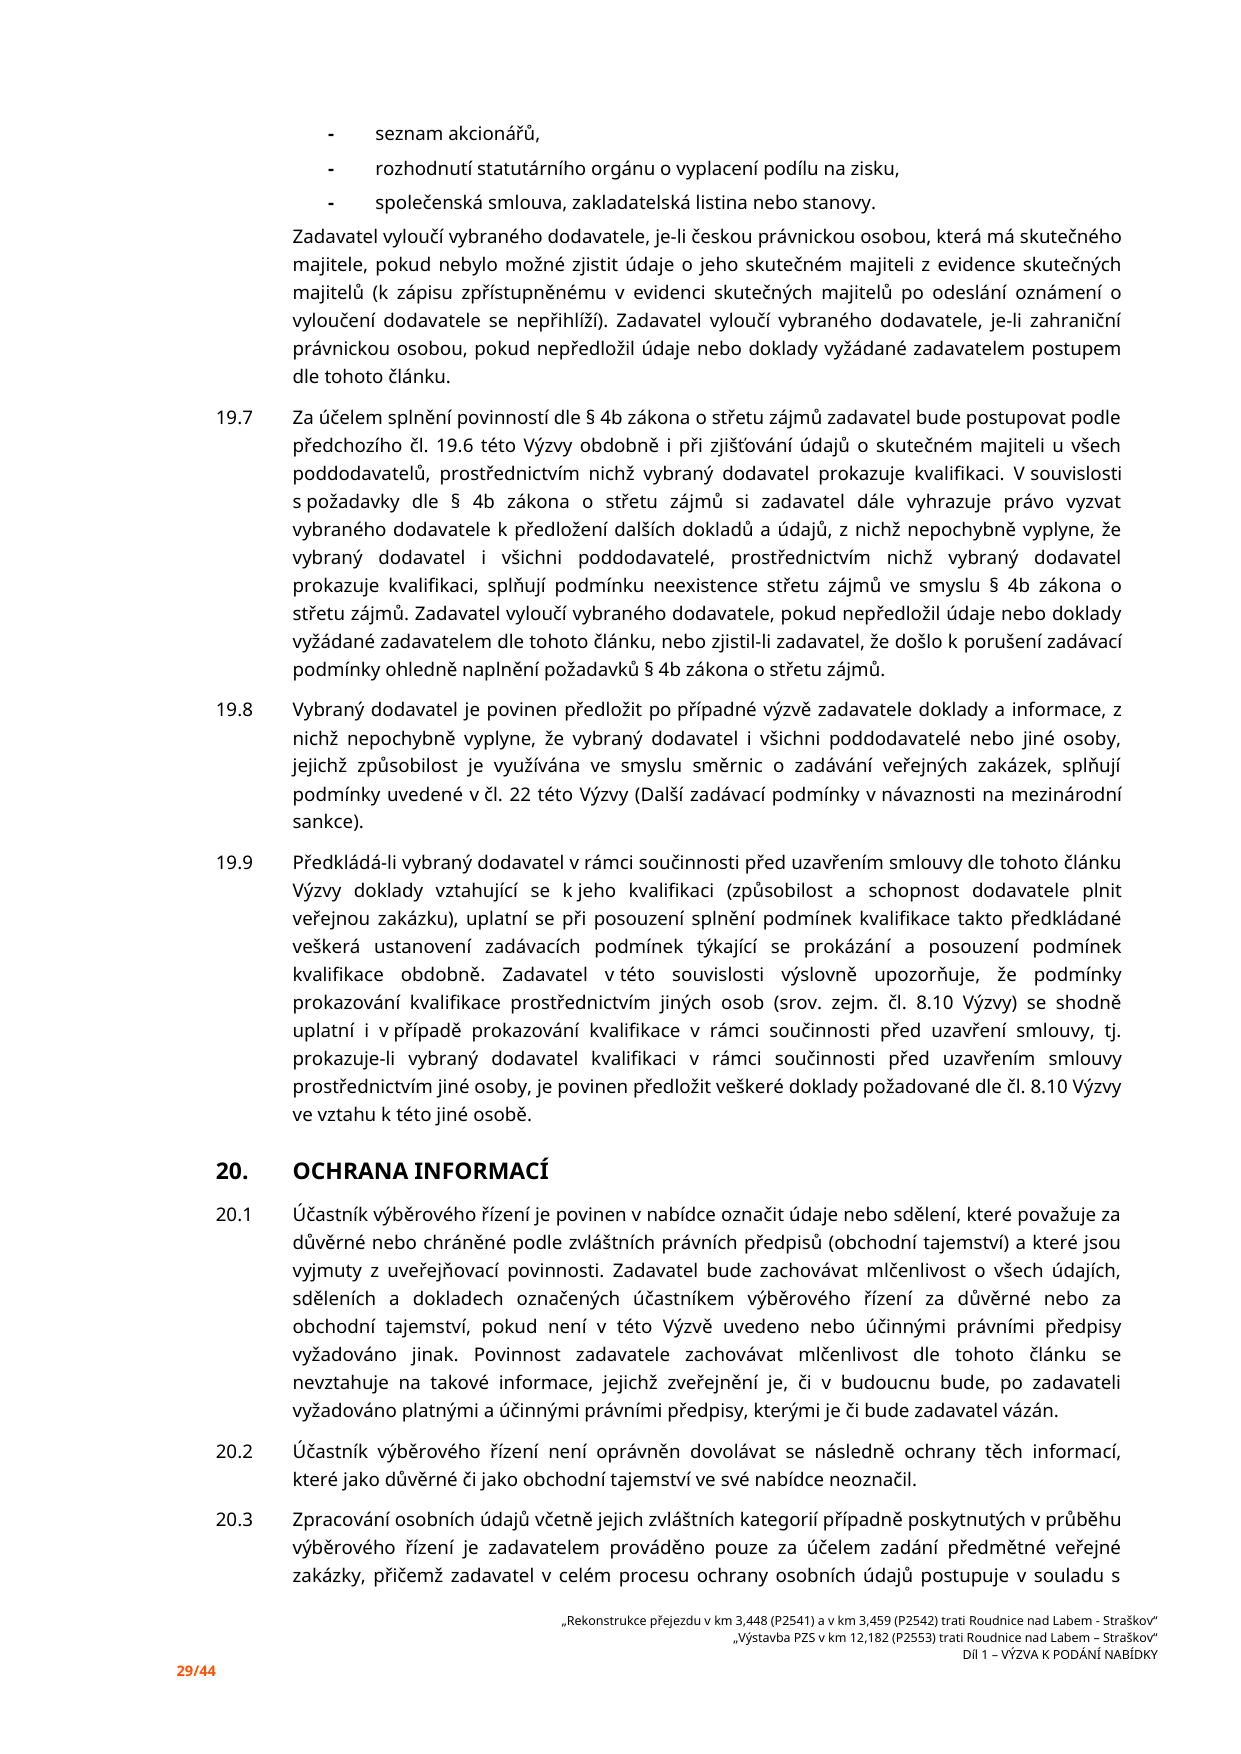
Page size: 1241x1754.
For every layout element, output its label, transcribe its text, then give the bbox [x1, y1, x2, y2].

text Účastník výběrového řízení je povinen v nabídce označit údaje nebo sdělení, které považuje za důvěrné nebo chráněné podle zvláštních právních předpisů (obchodní tajemství) a které jsou vyjmuty z uveřejňovací povinnosti. Zadavatel bude zachovávat mlčenlivost o všech údajích, sděleních a dokladech označených účastníkem výběrového řízení za důvěrné nebo za obchodní tajemství, pokud není v této Výzvě uvedeno nebo účinnými právními předpisy vyžadováno jinak. Povinnost zadavatele zachovávat mlčenlivost dle tohoto článku se nevztahuje na takové informace, jejichž zveřejnění je, či v budoucnu bude, po zadavateli vyžadováno platnými a účinnými právními předpisy, kterými je či bude zadavatel vázán. [216, 1201, 1122, 1423]
text Předkládá-li vybraný dodavatel v rámci součinnosti před uzavřením smlouvy dle tohoto článku Výzvy doklady vztahující se k jeho kvalifikaci (způsobilost a schopnost dodavatele plnit veřejnou zakázku), uplatní se při posouzení splnění podmínek kvalifikace takto předkládané veškerá ustanovení zadávacích podmínek týkající se prokázání a posouzení podmínek kvalifikace obdobně. Zadavatel v této souvislosti výslovně upozorňuje, že podmínky prokazování kvalifikace prostřednictvím jiných osob (srov. zejm. čl. 8.10 Výzvy) se shodně uplatní i v případě prokazování kvalifikace v rámci součinnosti před uzavření smlouvy, tj. prokazuje-li vybraný dodavatel kvalifikaci v rámci součinnosti před uzavřením smlouvy prostřednictvím jiné osoby, je povinen předložit veškeré doklady požadované dle čl. 8.10 Výzvy ve vztahu k této jiné osobě. [216, 849, 1122, 1127]
text Zadavatel vyloučí vybraného dodavatele, je-li českou právnickou osobou, která má skutečného majitele, pokud nebylo možné zjistit údaje o jeho skutečném majiteli z evidence skutečných majitelů (k zápisu zpřístupněnému v evidenci skutečných majitelů po odeslání oznámení o vyloučení dodavatele se nepřihlíží). Zadavatel vyloučí vybraného dodavatele, je-li zahraniční právnickou osobou, pokud nepředložil údaje nebo doklady vyžádané zadavatelem postupem dle tohoto článku. [292, 223, 1122, 389]
text Vybraný dodavatel je povinen předložit po případné výzvě zadavatele doklady a informace, z nichž nepochybně vyplyne, že vybraný dodavatel i všichni poddodavatelé nebo jiné osoby, jejichž způsobilost je využívána ve smyslu směrnic o zadávání veřejných zakázek, splňují podmínky uvedené v čl. 22 této Výzvy (Další zadávací podmínky v návaznosti na mezinárodní sankce). [216, 697, 1122, 834]
text OCHRANA INFORMACÍ [216, 1154, 1122, 1186]
text seznam akcionářů, [328, 121, 1122, 146]
text společenská smlouva, zakladatelská listina nebo stanovy. [328, 189, 1122, 215]
text rozhodnutí statutárního orgánu o vyplacení podílu na zisku, [328, 155, 1122, 180]
text Účastník výběrového řízení není oprávněn dovolávat se následně ochrany těch informací, které jako důvěrné či jako obchodní tajemství ve své nabídce neoznačil. [216, 1438, 1122, 1492]
text Za účelem splnění povinností dle § 4b zákona o střetu zájmů zadavatel bude postupovat podle předchozího čl. 19.6 této Výzvy obdobně i při zjišťování údajů o skutečném majiteli u všech poddodavatelů, prostřednictvím nichž vybraný dodavatel prokazuje kvalifikaci. V souvislosti s požadavky dle § 4b zákona o střetu zájmů si zadavatel dále vyhrazuje právo vyzvat vybraného dodavatele k předložení dalších dokladů a údajů, z nichž nepochybně vyplyne, že vybraný dodavatel i všichni poddodavatelé, prostřednictvím nichž vybraný dodavatel prokazuje kvalifikaci, splňují podmínku neexistence střetu zájmů ve smyslu § 4b zákona o střetu zájmů. Zadavatel vyloučí vybraného dodavatele, pokud nepředložil údaje nebo doklady vyžádané zadavatelem dle tohoto článku, nebo zjistil-li zadavatel, že došlo k porušení zadávací podmínky ohledně naplnění požadavků § 4b zákona o střetu zájmů. [216, 404, 1122, 682]
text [216, 1507, 1122, 1588]
